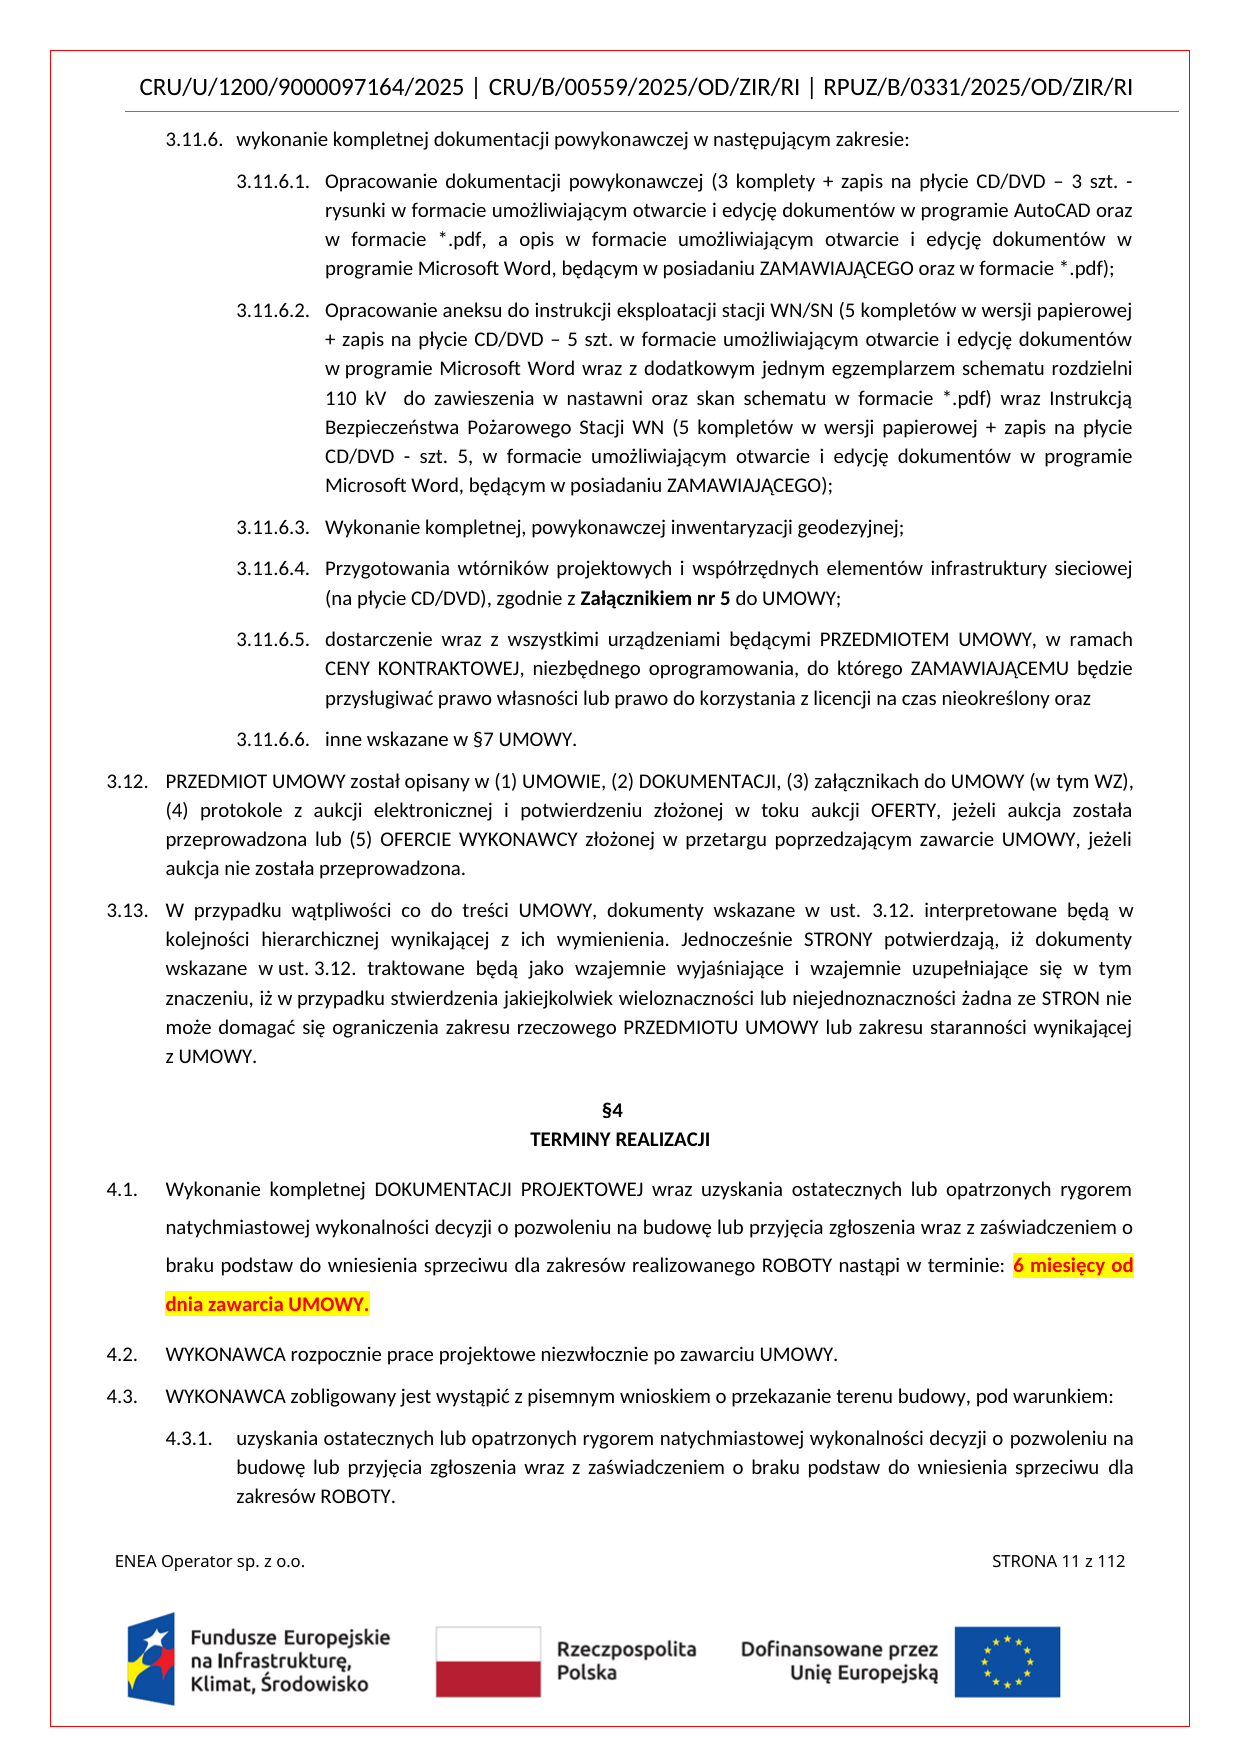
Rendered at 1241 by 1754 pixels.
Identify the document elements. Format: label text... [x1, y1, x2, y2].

list Przygotowania wtórników projektowych i współrzędnych elementów infrastruktury sieciowej (na płycie CD/DVD), zgodnie z Załącznikiem nr 5 do UMOWY; [236, 556, 1134, 610]
list inne wskazane w §7 UMOWY. [236, 726, 1134, 752]
list W przypadku wątpliwości co do treści UMOWY, dokumenty wskazane w ust. 3.12. interpretowane będą w kolejności hierarchicznej wynikającej z ich wymienienia. Jednocześnie STRONY potwierdzają, iż dokumenty wskazane w ust. 3.12. traktowane będą jako wzajemnie wyjaśniające i wzajemnie uzupełniające się w tym znaczeniu, iż w przypadku stwierdzenia jakiejkolwiek wieloznaczności lub niejednoznaczności żadna ze STRON nie może domagać się ograniczenia zakresu rzeczowego PRZEDMIOTU UMOWY lub zakresu staranności wynikającej z UMOWY. [106, 897, 1134, 1068]
list WYKONAWCA rozpocznie prace projektowe niezwłocznie po zawarciu UMOWY. [106, 1341, 1134, 1367]
list wykonanie kompletnej dokumentacji powykonawczej w następującym zakresie: [165, 126, 1134, 152]
list dostarczenie wraz z wszystkimi urządzeniami będącymi PRZEDMIOTEM UMOWY, w ramach CENY KONTRAKTOWEJ, niezbędnego oprogramowania, do którego ZAMAWIAJĄCEMU będzie przysługiwać prawo własności lub prawo do korzystania z licencji na czas nieokreślony oraz [236, 626, 1134, 710]
list Opracowanie aneksu do instrukcji eksploatacji stacji WN/SN (5 kompletów w wersji papierowej + zapis na płycie CD/DVD – 5 szt. w formacie umożliwiającym otwarcie i edycję dokumentów w programie Microsoft Word wraz z dodatkowym jednym egzemplarzem schematu rozdzielni 110 kV do zawieszenia w nastawni oraz skan schematu w formacie *.pdf) wraz Instrukcją Bezpieczeństwa Pożarowego Stacji WN (5 kompletów w wersji papierowej + zapis na płycie CD/DVD - szt. 5, w formacie umożliwiającym otwarcie i edycję dokumentów w programie Microsoft Word, będącym w posiadaniu ZAMAWIAJĄCEGO); [236, 297, 1134, 498]
picture [106, 1589, 1074, 1726]
list Opracowanie dokumentacji powykonawczej (3 komplety + zapis na płycie CD/DVD – 3 szt. - rysunki w formacie umożliwiającym otwarcie i edycję dokumentów w programie AutoCAD oraz w formacie *.pdf, a opis w formacie umożliwiającym otwarcie i edycję dokumentów w programie Microsoft Word, będącym w posiadaniu ZAMAWIAJĄCEGO oraz w formacie *.pdf); [236, 168, 1134, 281]
list PRZEDMIOT UMOWY został opisany w (1) UMOWIE, (2) DOKUMENTACJI, (3) załącznikach do UMOWY (w tym WZ), (4) protokole z aukcji elektronicznej i potwierdzeniu złożonej w toku aukcji OFERTY, jeżeli aukcja została przeprowadzona lub (5) OFERCIE WYKONAWCY złożonej w przetargu poprzedzającym zawarcie UMOWY, jeżeli aukcja nie została przeprowadzona. [106, 768, 1134, 881]
list Wykonanie kompletnej DOKUMENTACJI PROJEKTOWEJ wraz uzyskania ostatecznych lub opatrzonych rygorem natychmiastowej wykonalności decyzji o pozwoleniu na budowę lub przyjęcia zgłoszenia wraz z zaświadczeniem o braku podstaw do wniesienia sprzeciwu dla zakresów realizowanego ROBOTY nastąpi w terminie: 6 miesięcy od dnia zawarcia UMOWY. [106, 1176, 1134, 1316]
text TERMINY REALIZACJI [106, 1126, 1134, 1152]
list uzyskania ostatecznych lub opatrzonych rygorem natychmiastowej wykonalności decyzji o pozwoleniu na budowę lub przyjęcia zgłoszenia wraz z zaświadczeniem o braku podstaw do wniesienia sprzeciwu dla zakresów ROBOTY. [165, 1425, 1134, 1508]
list WYKONAWCA zobligowany jest wystąpić z pisemnym wnioskiem o przekazanie terenu budowy, pod warunkiem: [106, 1383, 1134, 1408]
list Wykonanie kompletnej, powykonawczej inwentaryzacji geodezyjnej; [236, 514, 1134, 539]
